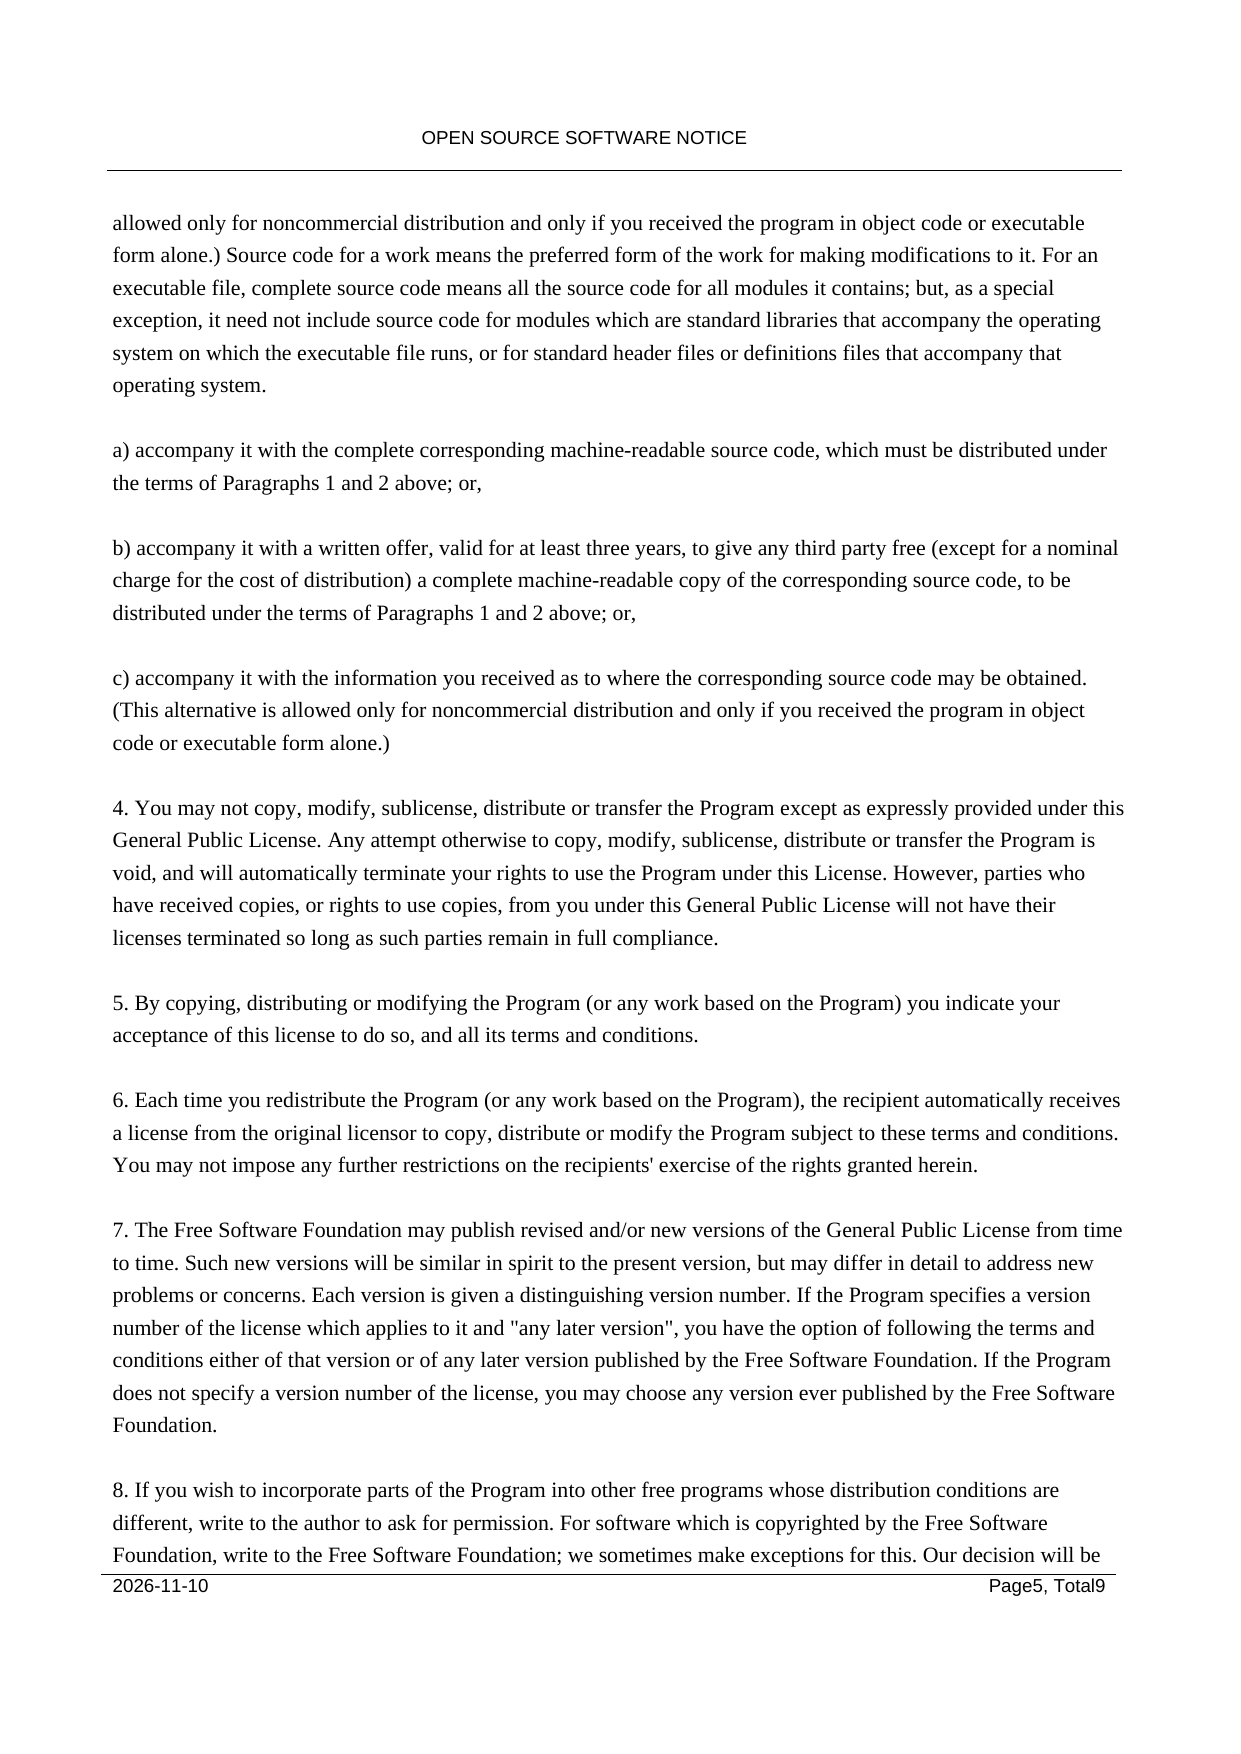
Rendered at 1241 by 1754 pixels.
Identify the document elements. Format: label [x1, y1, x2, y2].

text [112, 206, 1128, 1571]
